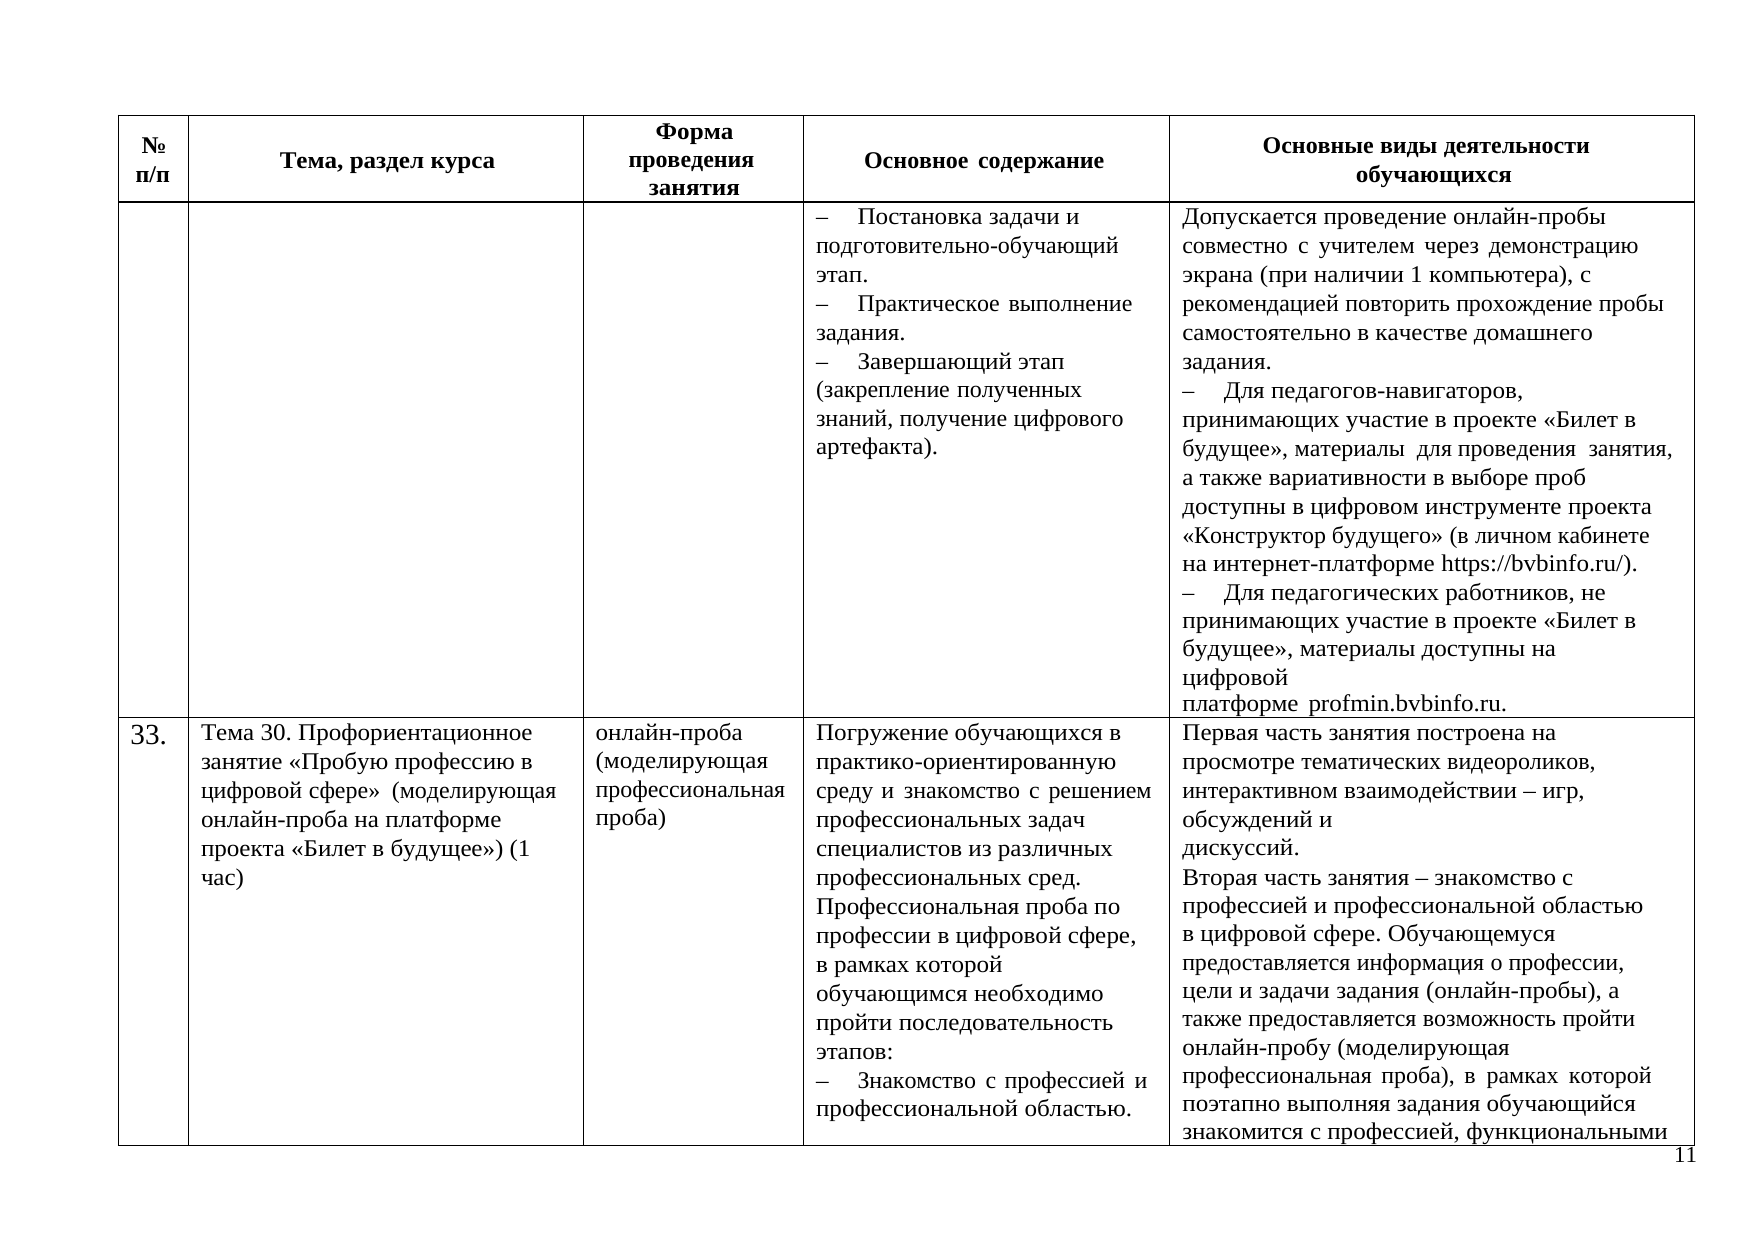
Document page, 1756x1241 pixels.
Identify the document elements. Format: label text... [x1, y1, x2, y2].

table_header Основные виды деятельности обучающихся [1170, 116, 1694, 201]
table_cell онлайн-проба (моделирующая профессиональная проба) [584, 718, 803, 1145]
table_header Тема, раздел курса [189, 116, 583, 201]
table_header Основное содержание [804, 116, 1169, 201]
table_cell Первая часть занятия построена на просмотре тематических видеороликов, интерактивном взаимодействии – игр, обсуждений и дискуссий. Вторая часть занятия – знакомство с профессией и профессиональной областью в цифровой сфере. Обучающемуся предоставляется информация о профессии, цели и задачи задания (онлайн-пробы), а также предоставляется возможность пройти онлайн-пробу (моделирующая профессиональная проба), в рамках которой поэтапно выполняя задания обучающийся знакомится с профессией, функциональными [1170, 718, 1694, 1145]
table_cell Допускается проведение онлайн-пробы совместно с учителем через демонстрацию экрана (при наличии 1 компьютера), с рекомендацией повторить прохождение пробы самостоятельно в качестве домашнего задания. Для педагогов-навигаторов, принимающих участие в проекте «Билет в будущее», материалы для проведения занятия, а также вариативности в выборе проб доступны в цифровом инструменте проекта «Конструктор будущего» (в личном кабинете на интернет-платформе https://bvbinfo.ru/). Для педагогических работников, не принимающих участие в проекте «Билет в будущее», материалы доступны на цифровой платформе profmin.bvbinfo.ru. [1170, 203, 1694, 717]
table_header № п/п [119, 116, 188, 201]
table_cell Погружение обучающихся в практико-ориентированную среду и знакомство с решением профессиональных задач специалистов из различных профессиональных сред. Профессиональная проба по профессии в цифровой сфере, в рамках которой обучающимся необходимо пройти последовательность этапов: – Знакомство с профессией и профессиональной областью. [804, 718, 1169, 1145]
table_cell [119, 203, 188, 717]
table_cell Постановка задачи и подготовительно-обучающий этап. Практическое выполнение задания. Завершающий этап (закрепление полученных знаний, получение цифрового артефакта). [804, 203, 1169, 717]
table_cell [189, 203, 583, 717]
table_cell Тема 30. Профориентационное занятие «Пробую профессию в цифровой сфере» (моделирующая онлайн-проба на платформе проекта «Билет в будущее») (1 час) [189, 718, 583, 1145]
table_header Форма проведения занятия [584, 116, 803, 201]
table_cell 33. [119, 718, 188, 1145]
table_cell [584, 203, 803, 717]
